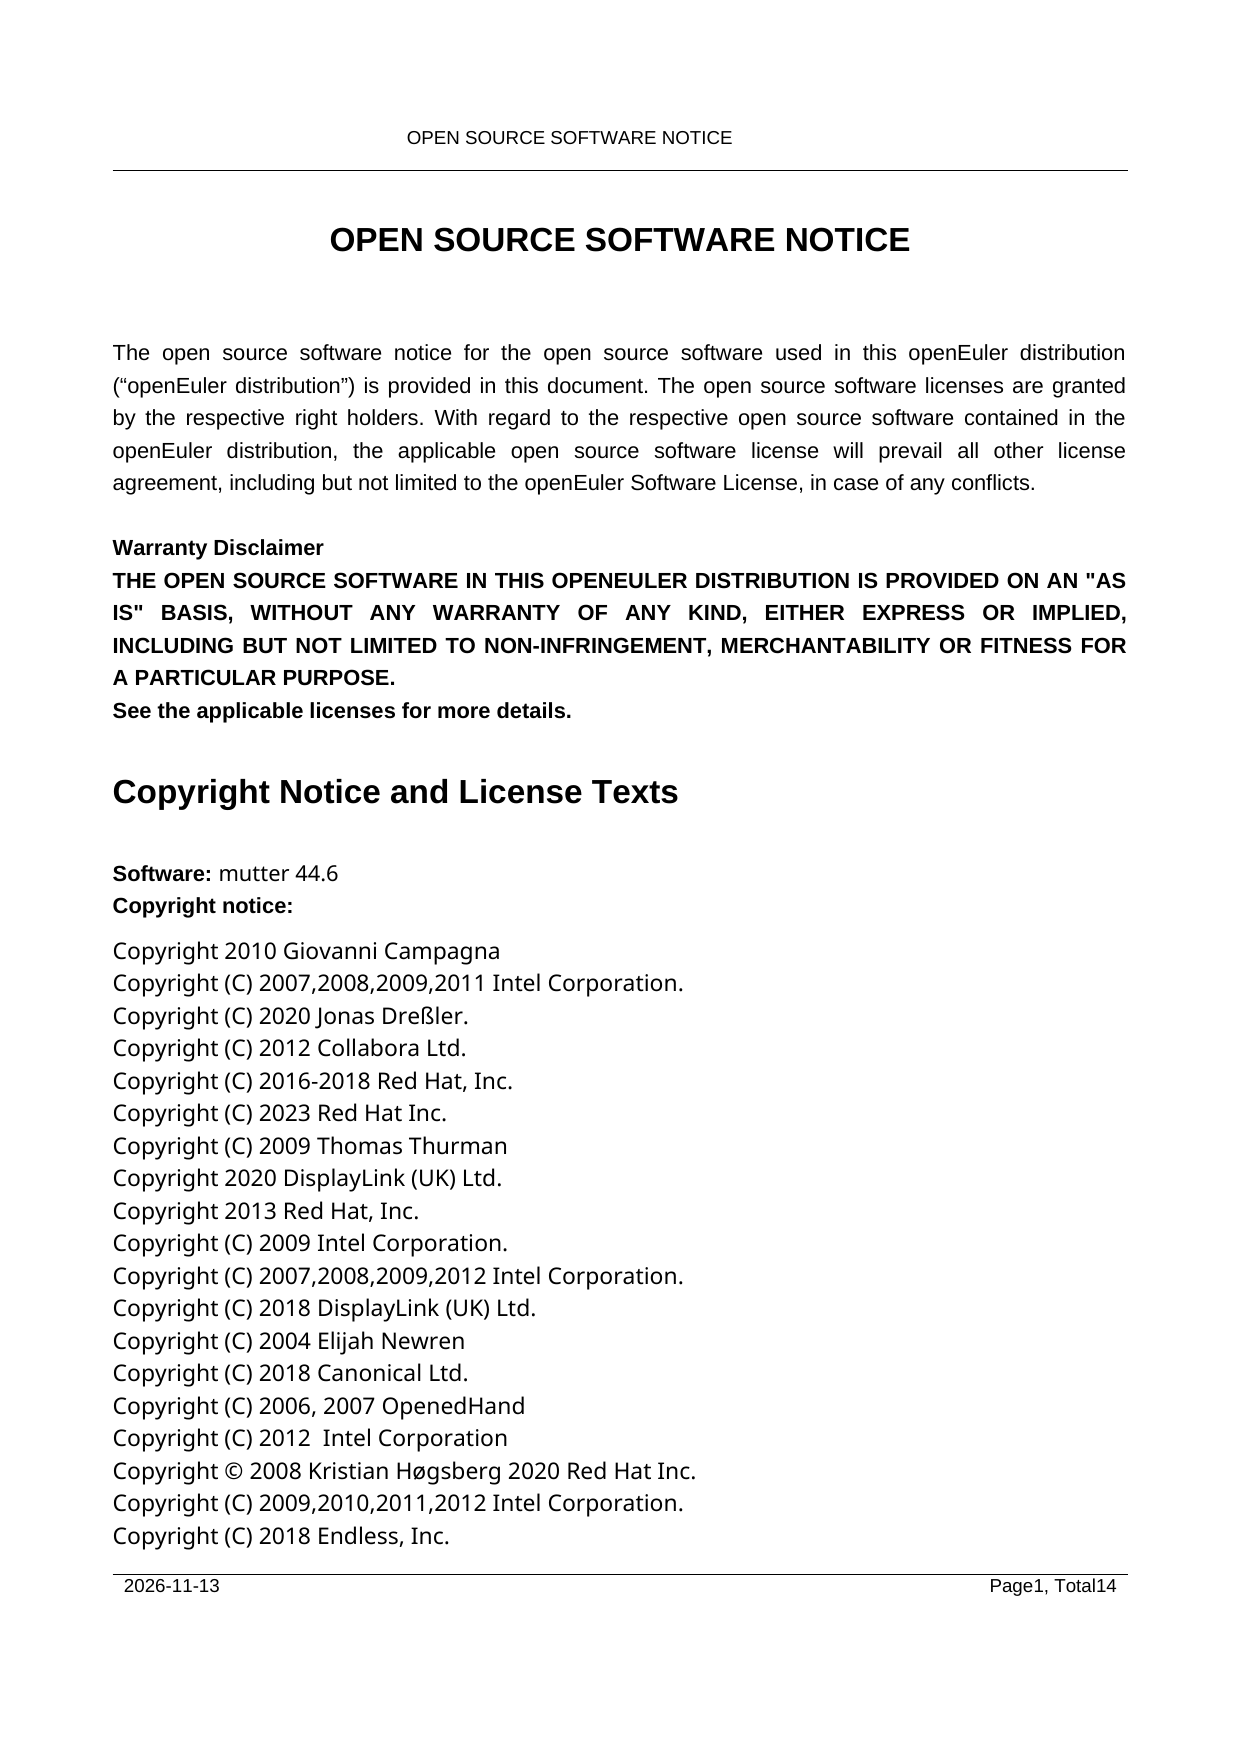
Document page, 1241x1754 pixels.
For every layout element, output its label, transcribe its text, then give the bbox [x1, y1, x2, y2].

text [112, 934, 1128, 1551]
title Software: mutter 44.6 [112, 856, 1128, 889]
text Copyright notice: [112, 889, 1128, 921]
text Warranty Disclaimer [112, 531, 1128, 564]
text OPEN SOURCE SOFTWARE NOTICE [112, 206, 1128, 271]
text The open source software notice for the open source software used in this openEuler distribution (“openEuler distribution”) is provided in this document. The open source software licenses are granted by the respective right holders. With regard to the respective open source software contained in the openEuler distribution, the applicable open source software license will prevail all other license agreement, including but not limited to the openEuler Software License, in case of any conflicts. [112, 336, 1128, 499]
text Copyright Notice and License Texts [112, 759, 1128, 824]
text THE OPEN SOURCE SOFTWARE IN THIS OPENEULER DISTRIBUTION IS PROVIDED ON AN "AS IS" BASIS, WITHOUT ANY WARRANTY OF ANY KIND, EITHER EXPRESS OR IMPLIED, INCLUDING BUT NOT LIMITED TO NON-INFRINGEMENT, MERCHANTABILITY OR FITNESS FOR A PARTICULAR PURPOSE. See the applicable licenses for more details. [112, 564, 1128, 726]
